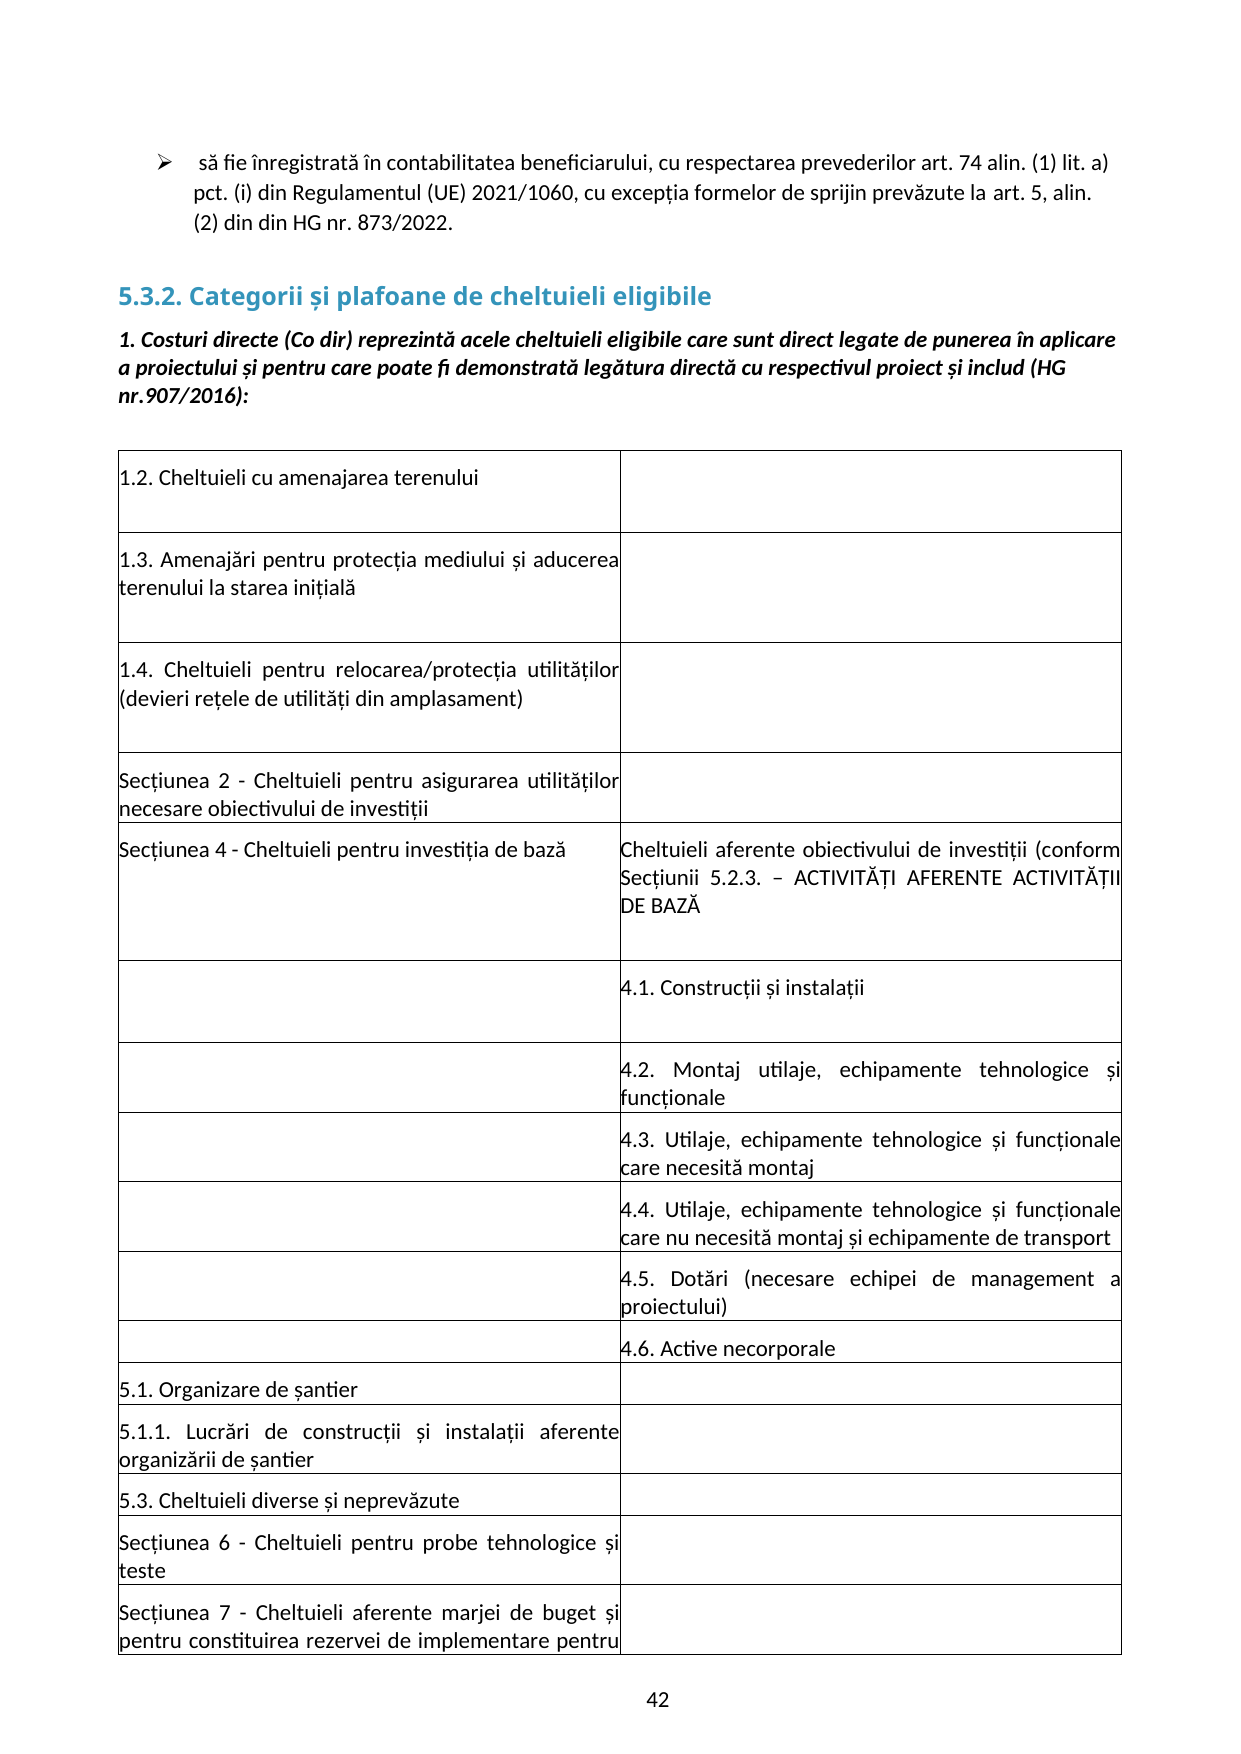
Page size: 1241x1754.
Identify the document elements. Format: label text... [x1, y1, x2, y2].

table_cell Secțiunea 4 - Cheltuieli pentru investiția de bază [119, 823, 620, 960]
table_cell 4.1. Construcții și instalații [621, 961, 1121, 1042]
table_cell 4.3. Utilaje, echipamente tehnologice și funcționale care necesită montaj [621, 1113, 1121, 1181]
table_cell [621, 753, 1121, 822]
table_cell 5.1. Organizare de șantier [119, 1363, 620, 1403]
table_header 1.2. Cheltuieli cu amenajarea terenului [119, 451, 620, 532]
table_cell [621, 1405, 1121, 1473]
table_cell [119, 1585, 620, 1654]
table_cell Secţiunea 6 - Cheltuieli pentru probe tehnologice și teste [119, 1516, 620, 1584]
table_cell Secțiunea 2 - Cheltuieli pentru asigurarea utilităților necesare obiectivului de investiții [119, 753, 620, 822]
table_header [621, 451, 1121, 532]
table_cell [621, 1363, 1121, 1403]
table_cell [621, 533, 1121, 642]
list să fie înregistrată în contabilitatea beneficiarului, cu respectarea prevederilor art. 74 alin. (1) lit. a) pct. (i) din Regulamentul (UE) 2021/1060, cu excepția formelor de sprijin prevăzute la art. 5, alin. (2) din din HG nr. 873/2022. [156, 148, 1122, 236]
table_cell 1.3. Amenajări pentru protecția mediului și aducerea terenului la starea inițială [119, 533, 620, 642]
table_cell [119, 961, 620, 1042]
table_cell [119, 1043, 620, 1112]
table_cell 4.2. Montaj utilaje, echipamente tehnologice și funcționale [621, 1043, 1121, 1112]
table_cell [621, 643, 1121, 752]
table_cell 5.3. Cheltuieli diverse și neprevăzute [119, 1474, 620, 1514]
subtitle 5.3.2. Categorii și plafoane de cheltuieli eligibile [118, 279, 1122, 313]
table_cell 4.4. Utilaje, echipamente tehnologice și funcționale care nu necesită montaj și echipamente de transport [621, 1182, 1121, 1251]
table_cell 5.1.1. Lucrări de construcții și instalații aferente organizării de șantier [119, 1405, 620, 1473]
table_cell [119, 1321, 620, 1362]
table_cell [621, 1474, 1121, 1514]
table_cell [119, 1252, 620, 1320]
table_cell 4.5. Dotări (necesare echipei de management a proiectului) [621, 1252, 1121, 1320]
table_cell Cheltuieli aferente obiectivului de investiții (conform Secțiunii 5.2.3. – ACTIVITĂȚI AFERENTE ACTIVITĂȚII DE BAZĂ [621, 823, 1121, 960]
table_cell 1.4. Cheltuieli pentru relocarea/protecția utilităților (devieri rețele de utilități din amplasament) [119, 643, 620, 752]
text 1. Costuri directe (Co dir) reprezintă acele cheltuieli eligibile care sunt direct legate de punerea în aplicare a proiectului şi pentru care poate fi demonstrată legătura directă cu respectivul proiect și includ (HG nr.907/2016): [118, 325, 1122, 409]
table_cell [621, 1516, 1121, 1584]
table_cell [119, 1113, 620, 1181]
table_cell [119, 1182, 620, 1251]
table_cell 4.6. Active necorporale [621, 1321, 1121, 1362]
table_cell [621, 1585, 1121, 1654]
